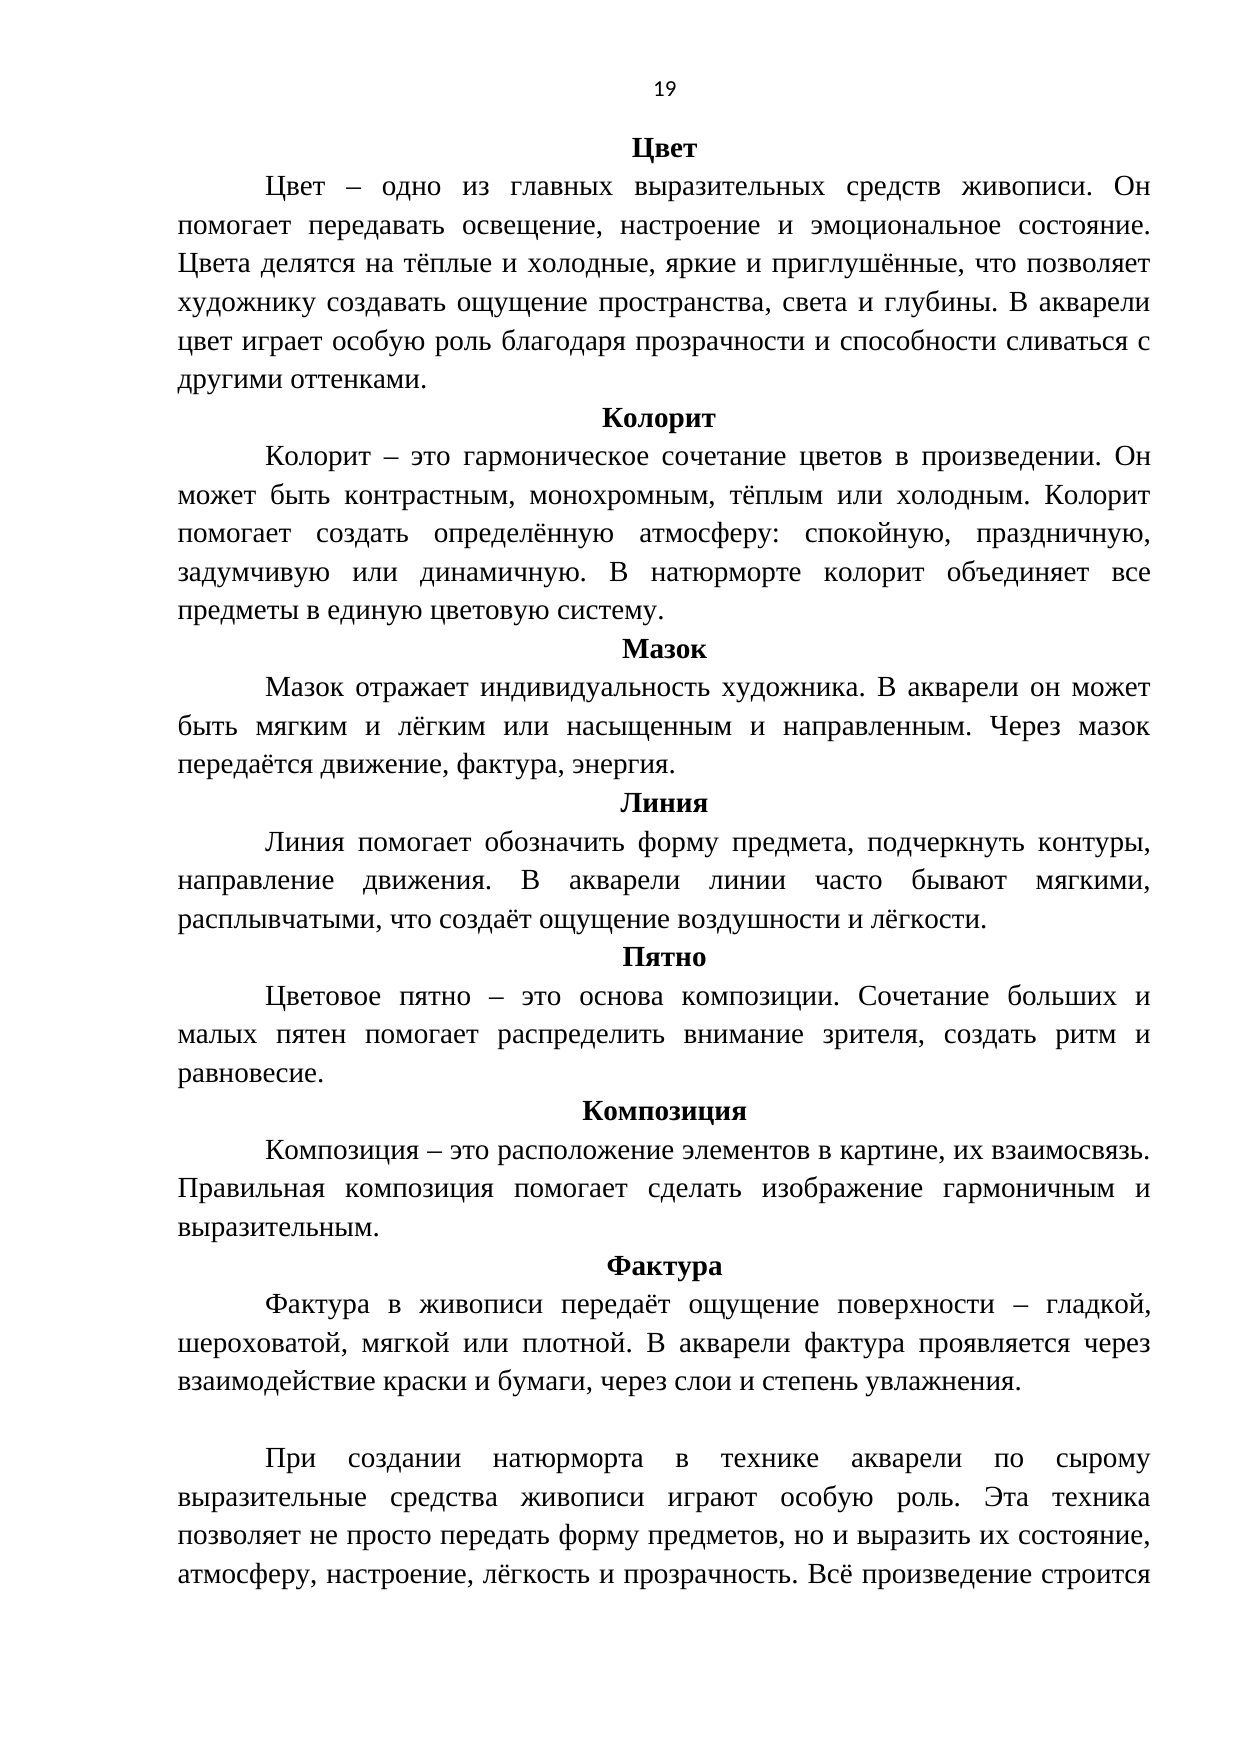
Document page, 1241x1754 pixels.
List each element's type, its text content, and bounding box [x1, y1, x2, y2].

text Цвет [177, 130, 1152, 163]
text Мазок [177, 631, 1152, 664]
text Композиция [177, 1093, 1152, 1127]
text Композиция – это расположение элементов в картине, их взаимосвязь. Правильная композиция помогает сделать изображение гармоничным и выразительным. [177, 1132, 1152, 1243]
text Пятно [177, 939, 1152, 973]
text Цвет – одно из главных выразительных средств живописи. Он помогает передавать освещение, настроение и эмоциональное состояние. Цвета делятся на тёплые и холодные, яркие и приглушённые, что позволяет художнику создавать ощущение пространства, света и глубины. В акварели цвет играет особую роль благодаря прозрачности и способности сливаться с другими оттенками. [177, 168, 1152, 395]
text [177, 1440, 1152, 1589]
text Линия помогает обозначить форму предмета, подчеркнуть контуры, направление движения. В акварели линии часто бывают мягкими, расплывчатыми, что создаёт ощущение воздушности и лёгкости. [177, 824, 1152, 934]
text Фактура в живописи передаёт ощущение поверхности – гладкой, шероховатой, мягкой или плотной. В акварели фактура проявляется через взаимодействие краски и бумаги, через слои и степень увлажнения. [177, 1286, 1152, 1397]
text Цветовое пятно – это основа композиции. Сочетание больших и малых пятен помогает распределить внимание зрителя, создать ритм и равновесие. [177, 978, 1152, 1088]
text Линия [177, 785, 1152, 819]
text Колорит – это гармоническое сочетание цветов в произведении. Он может быть контрастным, монохромным, тёплым или холодным. Колорит помогает создать определённую атмосферу: спокойную, праздничную, задумчивую или динамичную. В натюрморте колорит объединяет все предметы в единую цветовую систему. [177, 438, 1152, 626]
text Колорит [177, 400, 1152, 433]
text Фактура [177, 1248, 1152, 1281]
text Мазок отражает индивидуальность художника. В акварели он может быть мягким и лёгким или насыщенным и направленным. Через мазок передаётся движение, фактура, энергия. [177, 669, 1152, 780]
